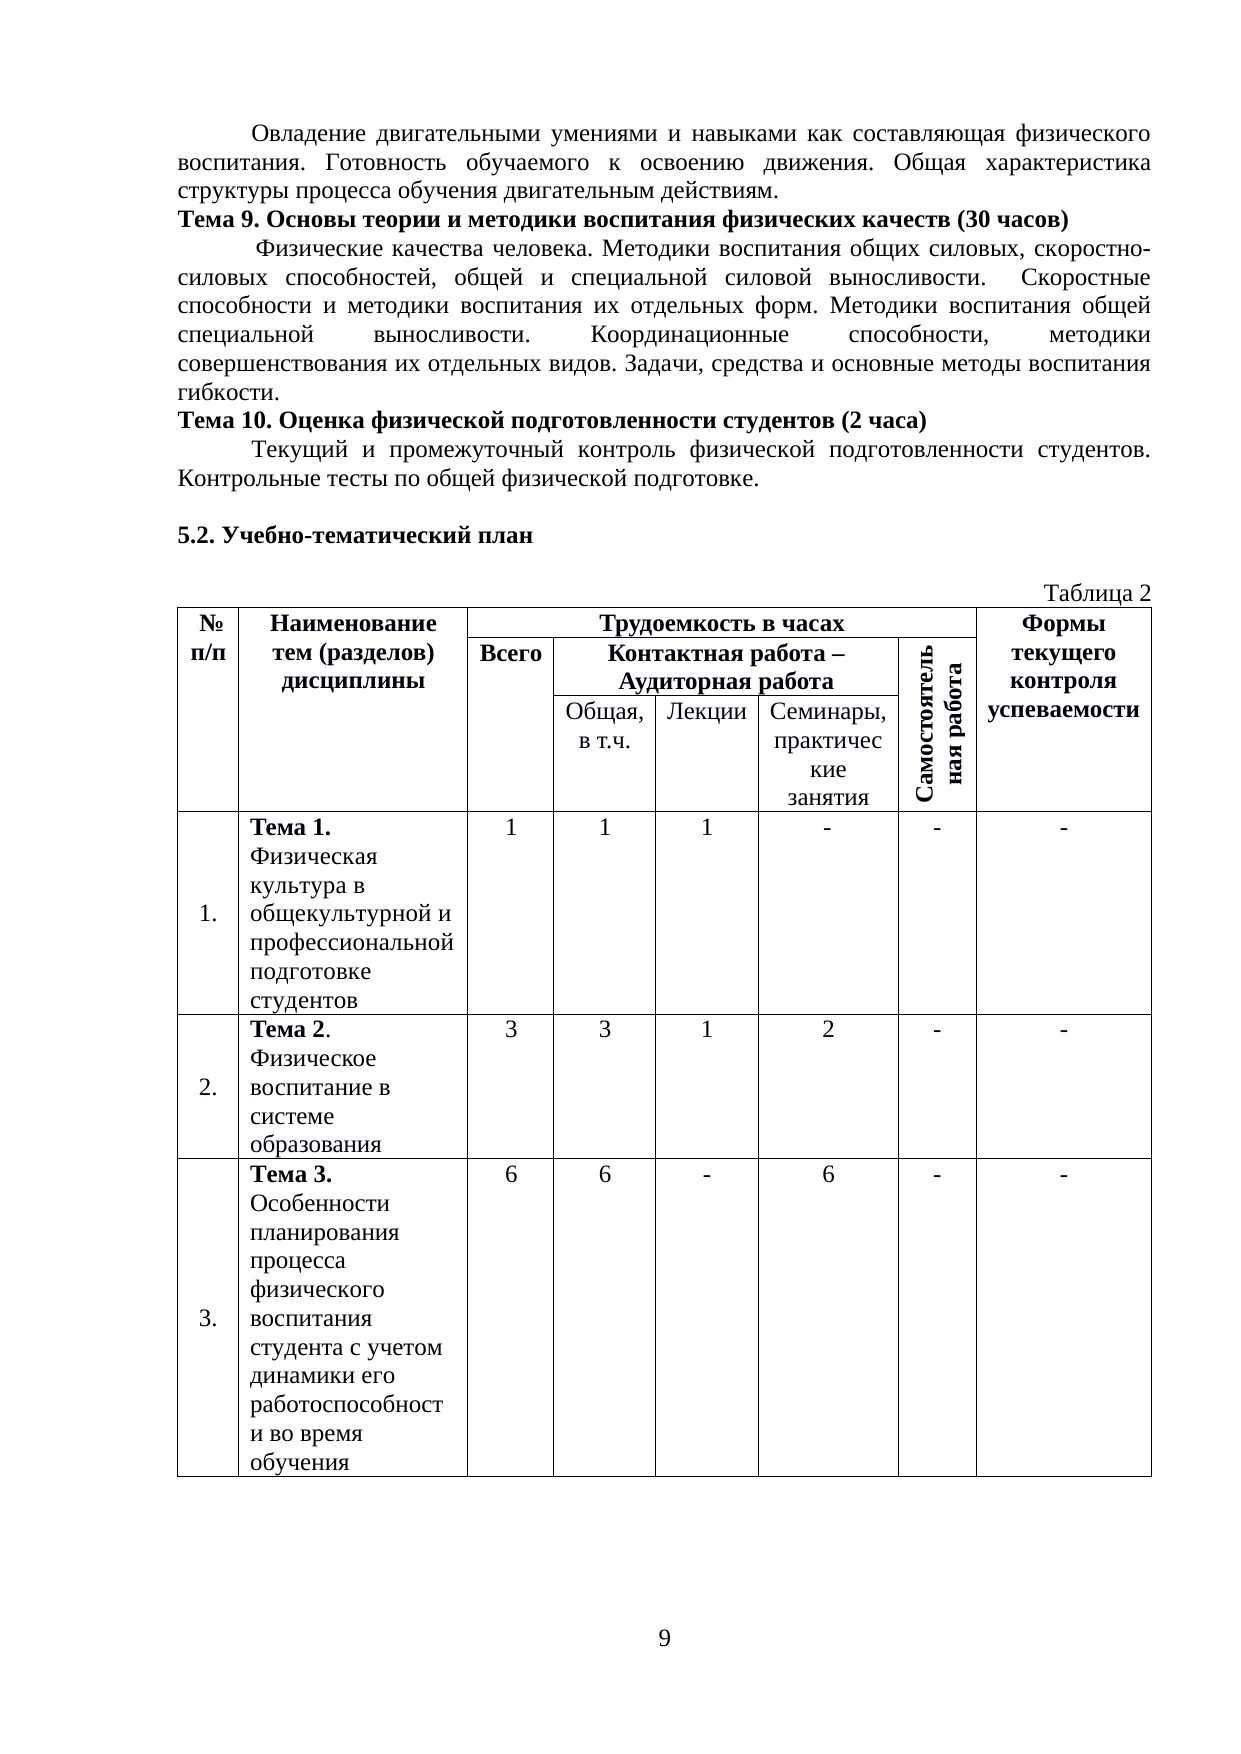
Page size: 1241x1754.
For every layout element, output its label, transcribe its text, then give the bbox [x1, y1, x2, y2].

table_cell - [977, 1159, 1151, 1476]
table_cell 1. [178, 812, 238, 1013]
table_cell Тема 2. Физическое воспитание в системе образования [239, 1015, 467, 1158]
table_cell 6 [554, 1159, 655, 1476]
table_cell 1 [656, 812, 758, 1013]
table_cell 1 [656, 1015, 758, 1158]
table_cell 1 [468, 812, 553, 1013]
table_cell 2 [759, 1015, 898, 1158]
table_cell Контактная работа – Аудиторная работа [554, 638, 898, 695]
table_cell 6 [759, 1159, 898, 1476]
table_header Трудоемкость в часах [468, 608, 976, 637]
table_cell Семинары, практичес кие занятия [759, 696, 898, 811]
table_cell - [899, 812, 976, 1013]
table_cell - [899, 1015, 976, 1158]
text Таблица 2 [177, 578, 1152, 607]
table_cell 3. [178, 1159, 238, 1476]
text Текущий и промежуточный контроль физической подготовленности студентов. Контрольные тесты по общей физической подготовке. [177, 434, 1152, 492]
text Физические качества человека. Методики воспитания общих силовых, скоростно-силовых способностей, общей и специальной силовой выносливости. Скоростные способности и методики воспитания их отдельных форм. Методики воспитания общей специальной выносливости. Координационные способности, методики совершенствования их отдельных видов. Задачи, средства и основные методы воспитания гибкости. [177, 233, 1152, 406]
table_cell - [759, 812, 898, 1013]
text Овладение двигательными умениями и навыками как составляющая физического воспитания. Готовность обучаемого к освоению движения. Общая характеристика структуры процесса обучения двигательным действиям. [177, 118, 1152, 204]
table_cell 1 [554, 812, 655, 1013]
table_cell Общая, в т.ч. [554, 696, 655, 811]
table_cell Лекции [656, 696, 758, 811]
table_cell - [656, 1159, 758, 1476]
table_cell Тема 3. Особенности планирования процесса физического воспитания студента с учетом динамики его работоспособности во время обучения [239, 1159, 467, 1476]
table_cell - [899, 1159, 976, 1476]
table_header № п/п [178, 608, 238, 811]
table_cell Всего [468, 638, 553, 811]
table_header Наименование тем (разделов) дисциплины [239, 608, 467, 811]
table_cell Самостоятель ная работа [899, 638, 976, 811]
table_cell 2. [178, 1015, 238, 1158]
text Тема 10. Оценка физической подготовленности студентов (2 часа) [177, 406, 1152, 434]
table_cell 6 [468, 1159, 553, 1476]
table_cell Тема 1. Физическая культура в общекультурной и профессиональной подготовке студентов [239, 812, 467, 1013]
text 5.2. Учебно-тематический план [177, 521, 1152, 549]
table_cell - [977, 1015, 1151, 1158]
table_cell - [977, 812, 1151, 1013]
table_cell 3 [554, 1015, 655, 1158]
text Тема 9. Основы теории и методики воспитания физических качеств (30 часов) [177, 204, 1152, 233]
table_cell 3 [468, 1015, 553, 1158]
table_header Формы текущего контроля успеваемости [977, 608, 1151, 811]
